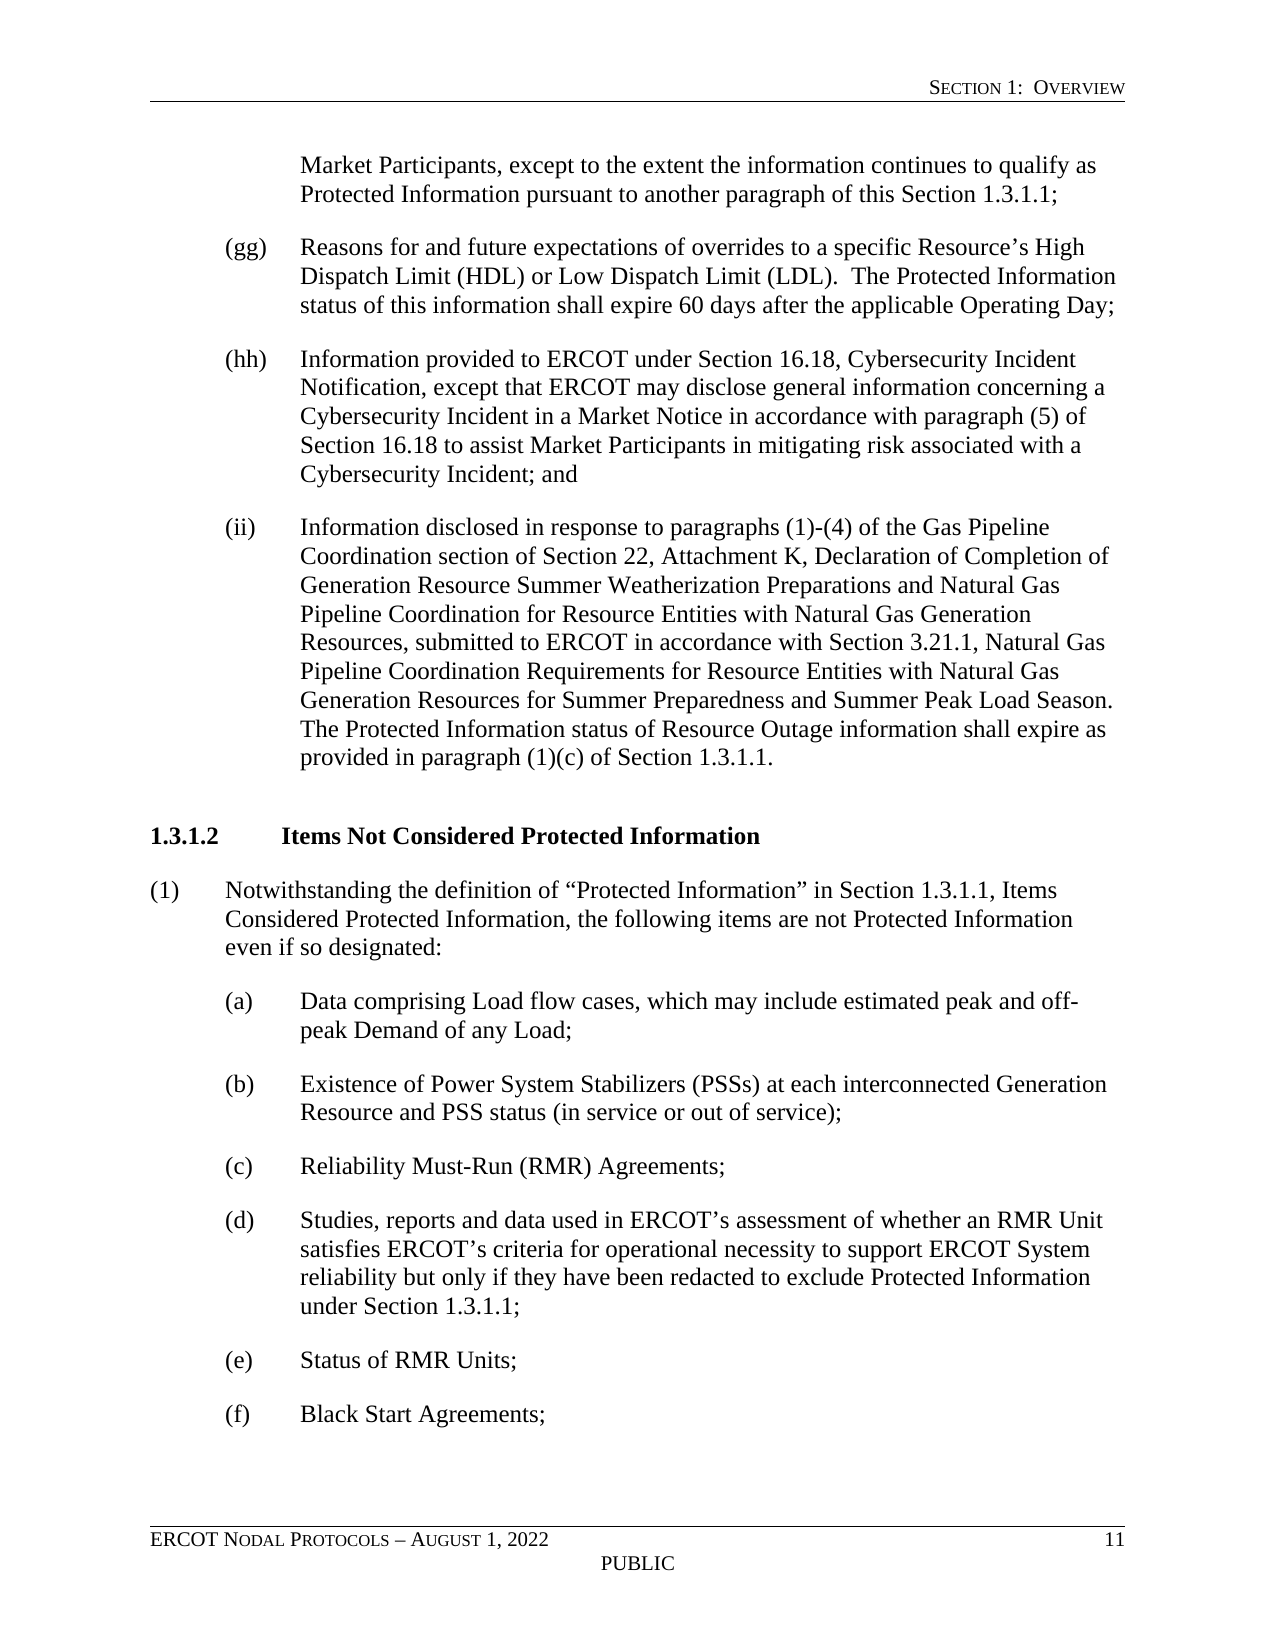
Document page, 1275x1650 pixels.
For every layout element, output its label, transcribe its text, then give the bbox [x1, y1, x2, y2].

list (d) Studies, reports and data used in ERCOT’s assessment of whether an RMR Unit satisfies ERCOT’s criteria for operational necessity to support ERCOT System reliability but only if they have been redacted to exclude Protected Information under Section 1.3.1.1; [225, 1205, 1125, 1320]
list (ii) Information disclosed in response to paragraphs (1)-(4) of the Gas Pipeline Coordination section of Section 22, Attachment K, Declaration of Completion of Generation Resource Summer Weatherization Preparations and Natural Gas Pipeline Coordination for Resource Entities with Natural Gas Generation Resources, submitted to ERCOT in accordance with Section 3.21.1, Natural Gas Pipeline Coordination Requirements for Resource Entities with Natural Gas Generation Resources for Summer Preparedness and Summer Peak Load Season. The Protected Information status of Resource Outage information shall expire as provided in paragraph (1)(c) of Section 1.3.1.1. [225, 512, 1125, 771]
text 1.3.1.2 Items Not Considered Protected Information [150, 821, 1125, 850]
list (f) Black Start Agreements; [225, 1399, 1125, 1427]
list (e) Status of RMR Units; [225, 1345, 1125, 1374]
list (a) Data comprising Load flow cases, which may include estimated peak and off-peak Demand of any Load; [225, 986, 1125, 1044]
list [225, 150, 1125, 207]
list (gg) Reasons for and future expectations of overrides to a specific Resource’s High Dispatch Limit (HDL) or Low Dispatch Limit (LDL). The Protected Information status of this information shall expire 60 days after the applicable Operating Day; [225, 232, 1125, 319]
list (b) Existence of Power System Stabilizers (PSSs) at each interconnected Generation Resource and PSS status (in service or out of service); [225, 1069, 1125, 1126]
list (hh) Information provided to ERCOT under Section 16.18, Cybersecurity Incident Notification, except that ERCOT may disclose general information concerning a Cybersecurity Incident in a Market Notice in accordance with paragraph (5) of Section 16.18 to assist Market Participants in mitigating risk associated with a Cybersecurity Incident; and [225, 344, 1125, 487]
list (c) Reliability Must-Run (RMR) Agreements; [225, 1151, 1125, 1180]
text (1) Notwithstanding the definition of “Protected Information” in Section 1.3.1.1, Items Considered Protected Information, the following items are not Protected Information even if so designated: [150, 875, 1125, 961]
